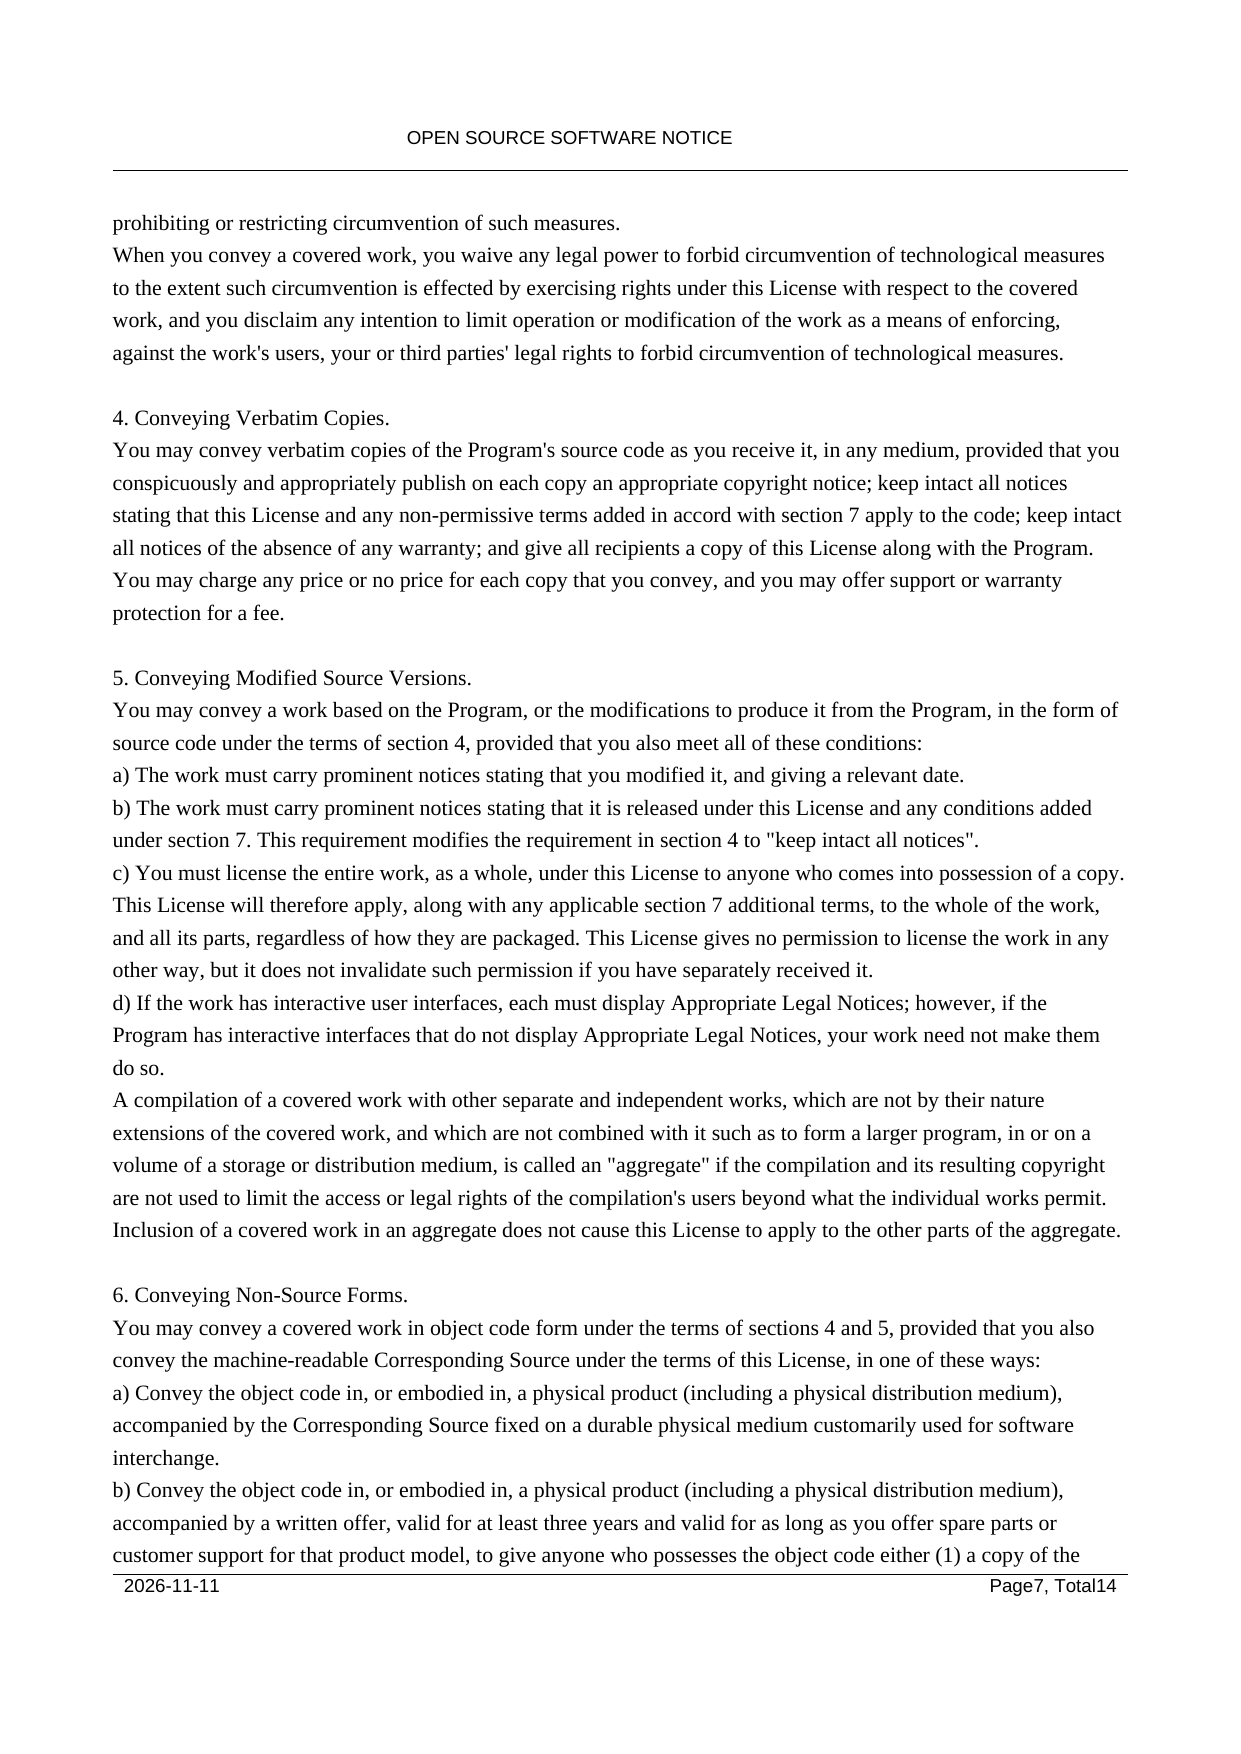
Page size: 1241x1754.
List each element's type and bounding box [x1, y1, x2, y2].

text [112, 206, 1128, 1571]
